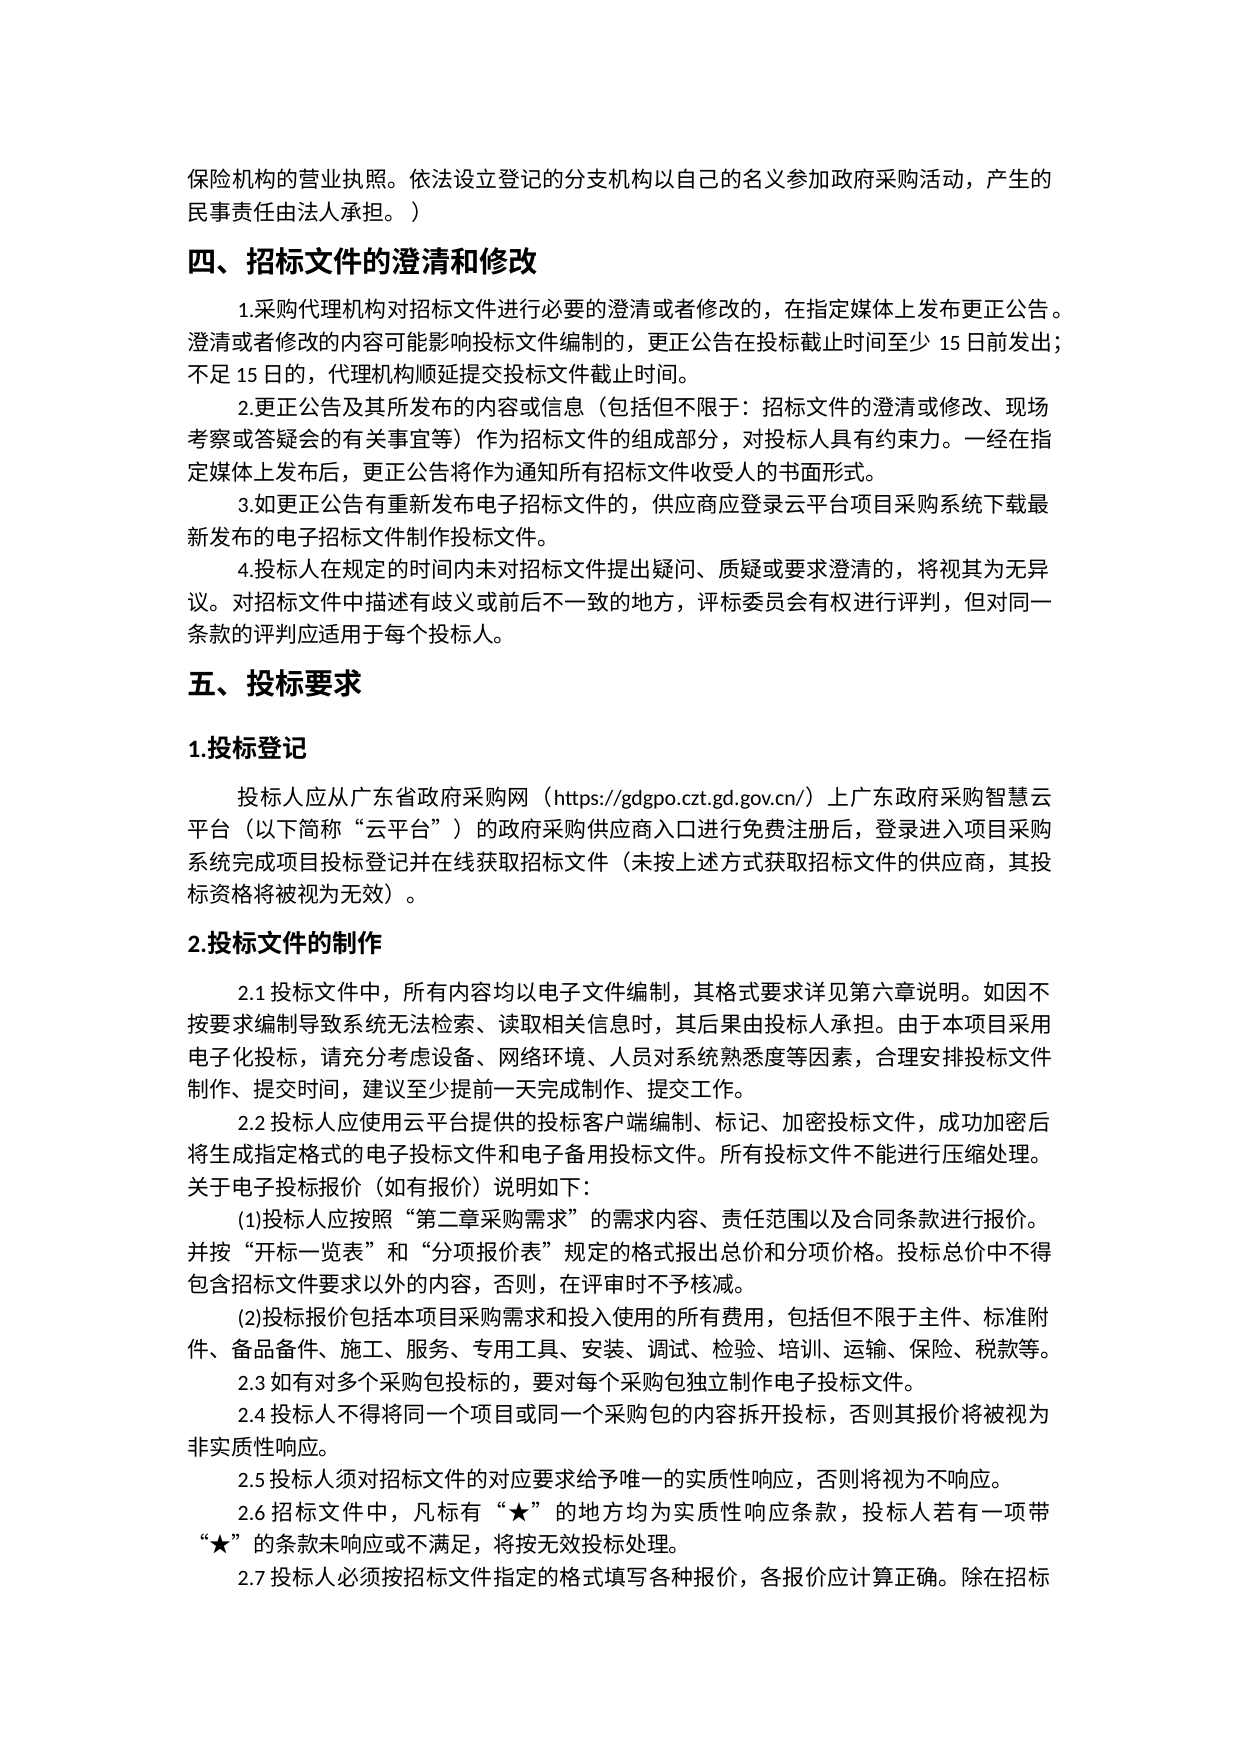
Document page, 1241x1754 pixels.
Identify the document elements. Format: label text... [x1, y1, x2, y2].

text (1)投标人应按照“第二章采购需求”的需求内容、责任范围以及合同条款进行报价。并按“开标一览表”和“分项报价表”规定的格式报出总价和分项价格。投标总价中不得包含招标文件要求以外的内容，否则，在评审时不予核减。 [187, 1202, 1053, 1299]
text 2.4投标人不得将同一个项目或同一个采购包的内容拆开投标，否则其报价将被视为非实质性响应。 [187, 1397, 1053, 1462]
text 3.如更正公告有重新发布电子招标文件的，供应商应登录云平台项目采购系统下载最新发布的电子招标文件制作投标文件。 [187, 487, 1053, 552]
text 2.6招标文件中，凡标有“★”的地方均为实质性响应条款，投标人若有一项带“★”的条款未响应或不满足，将按无效投标处理。 [187, 1494, 1053, 1559]
text 2.2投标人应使用云平台提供的投标客户端编制、标记、加密投标文件，成功加密后将生成指定格式的电子投标文件和电子备用投标文件。所有投标文件不能进行压缩处理。关于电子投标报价（如有报价）说明如下： [187, 1104, 1053, 1202]
text 2.更正公告及其所发布的内容或信息（包括但不限于：招标文件的澄清或修改、现场考察或答疑会的有关事宜等）作为招标文件的组成部分，对投标人具有约束力。一经在指定媒体上发布后，更正公告将作为通知所有招标文件收受人的书面形式。 [187, 389, 1053, 487]
text 四、招标文件的澄清和修改 [187, 227, 1053, 292]
text 五、投标要求 [187, 649, 1053, 714]
text 1.投标登记 [187, 714, 1053, 779]
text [187, 1559, 1053, 1592]
text 4.投标人在规定的时间内未对招标文件提出疑问、质疑或要求澄清的，将视其为无异议。对招标文件中描述有歧义或前后不一致的地方，评标委员会有权进行评判，但对同一条款的评判应适用于每个投标人。 [187, 552, 1053, 649]
text 2.5投标人须对招标文件的对应要求给予唯一的实质性响应，否则将视为不响应。 [187, 1462, 1053, 1494]
text 2.1投标文件中，所有内容均以电子文件编制，其格式要求详见第六章说明。如因不按要求编制导致系统无法检索、读取相关信息时，其后果由投标人承担。由于本项目采用电子化投标，请充分考虑设备、网络环境、人员对系统熟悉度等因素，合理安排投标文件制作、提交时间，建议至少提前一天完成制作、提交工作。 [187, 974, 1053, 1104]
text (2)投标报价包括本项目采购需求和投入使用的所有费用，包括但不限于主件、标准附件、备品备件、施工、服务、专用工具、安装、调试、检验、培训、运输、保险、税款等。 [187, 1299, 1053, 1364]
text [187, 162, 1053, 227]
text 投标人应从广东省政府采购网（https://gdgpo.czt.gd.gov.cn/）上广东政府采购智慧云平台（以下简称“云平台”）的政府采购供应商入口进行免费注册后，登录进入项目采购系统完成项目投标登记并在线获取招标文件（未按上述方式获取招标文件的供应商，其投标资格将被视为无效）。 [187, 779, 1053, 909]
text 2.3 如有对多个采购包投标的，要对每个采购包独立制作电子投标文件。 [187, 1364, 1053, 1397]
text 2.投标文件的制作 [187, 909, 1053, 974]
text 1.采购代理机构对招标文件进行必要的澄清或者修改的，在指定媒体上发布更正公告。澄清或者修改的内容可能影响投标文件编制的，更正公告在投标截止时间至少15日前发出；不足15日的，代理机构顺延提交投标文件截止时间。 [187, 292, 1053, 389]
